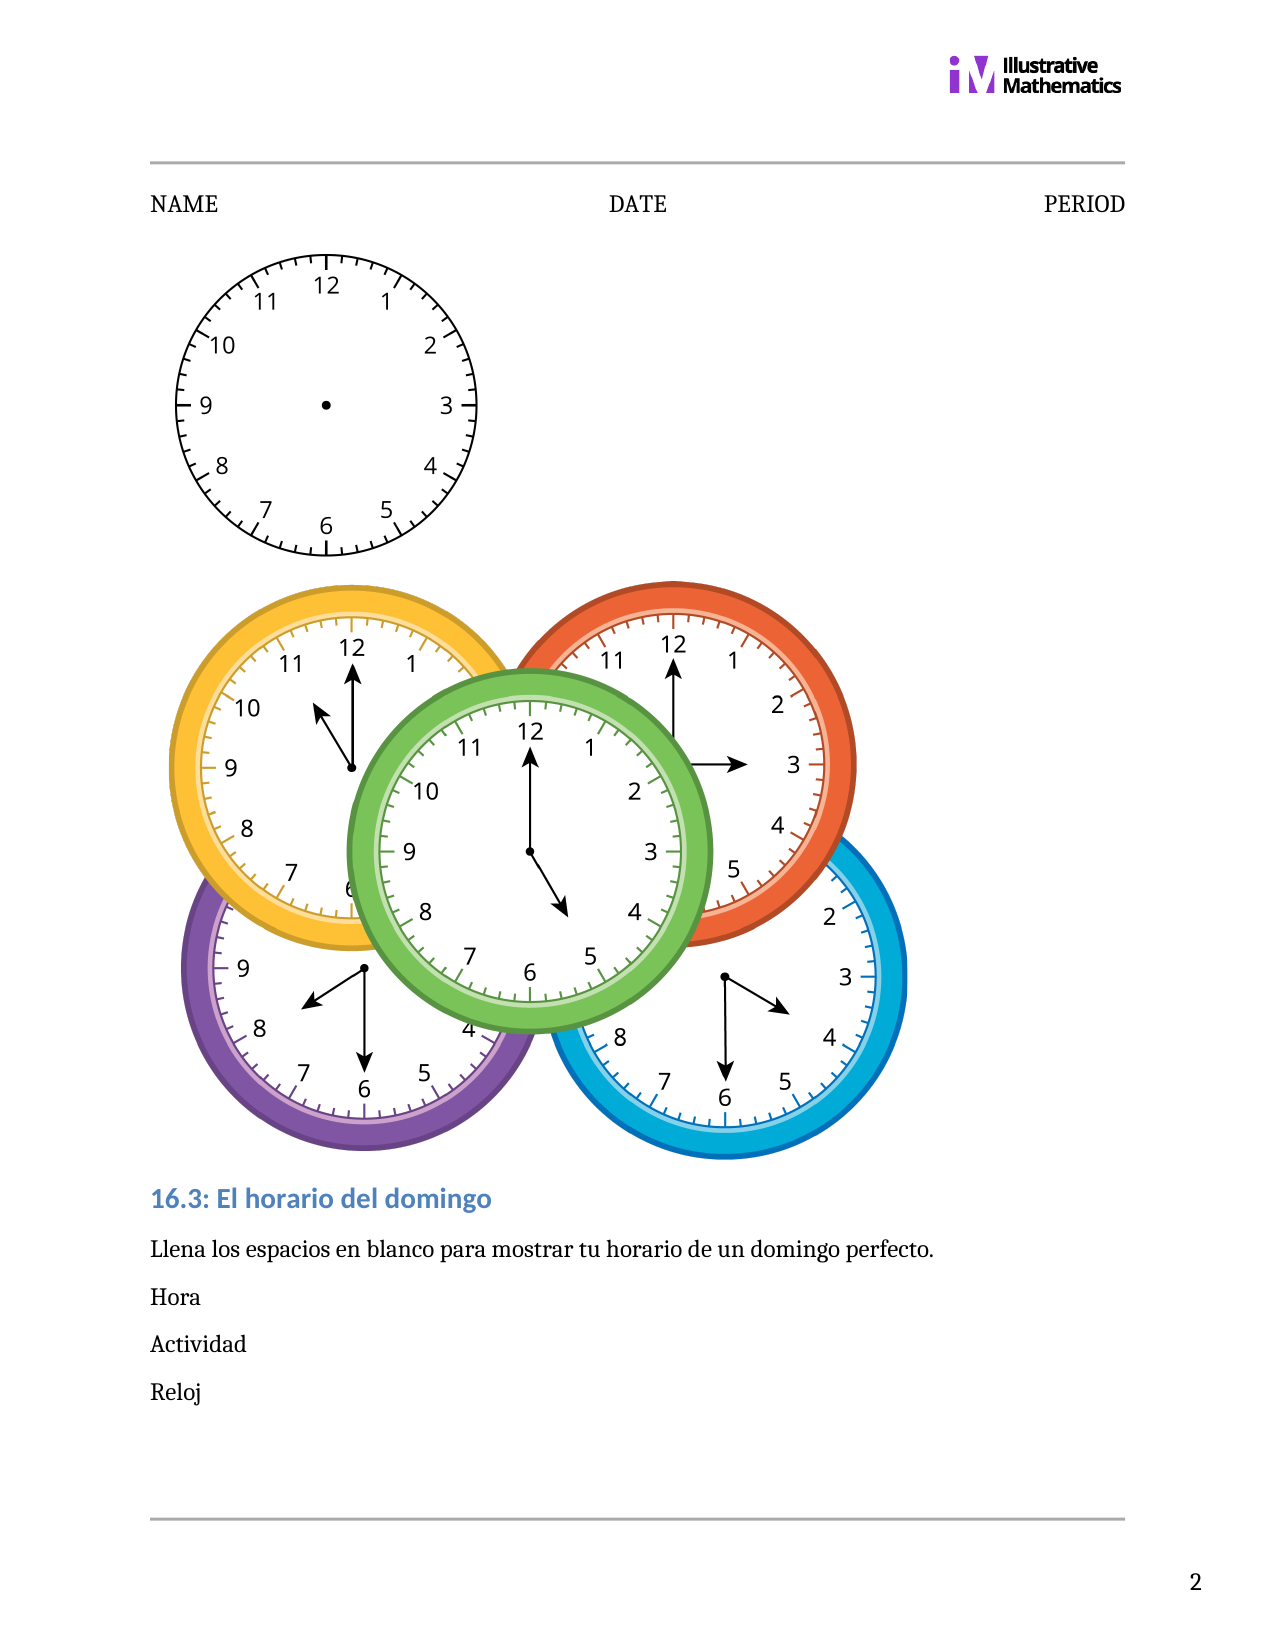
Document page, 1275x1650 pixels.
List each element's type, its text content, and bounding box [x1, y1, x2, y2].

text Hora [150, 1282, 1125, 1311]
picture [168, 581, 908, 1160]
picture [949, 55, 1121, 93]
picture [168, 247, 484, 563]
text Llena los espacios en blanco para mostrar tu horario de un domingo perfecto. [150, 1235, 1125, 1264]
text Actividad [150, 1330, 1125, 1359]
text Reloj [150, 1377, 1125, 1406]
subtitle 16.3: El horario del domingo [150, 1181, 1125, 1216]
